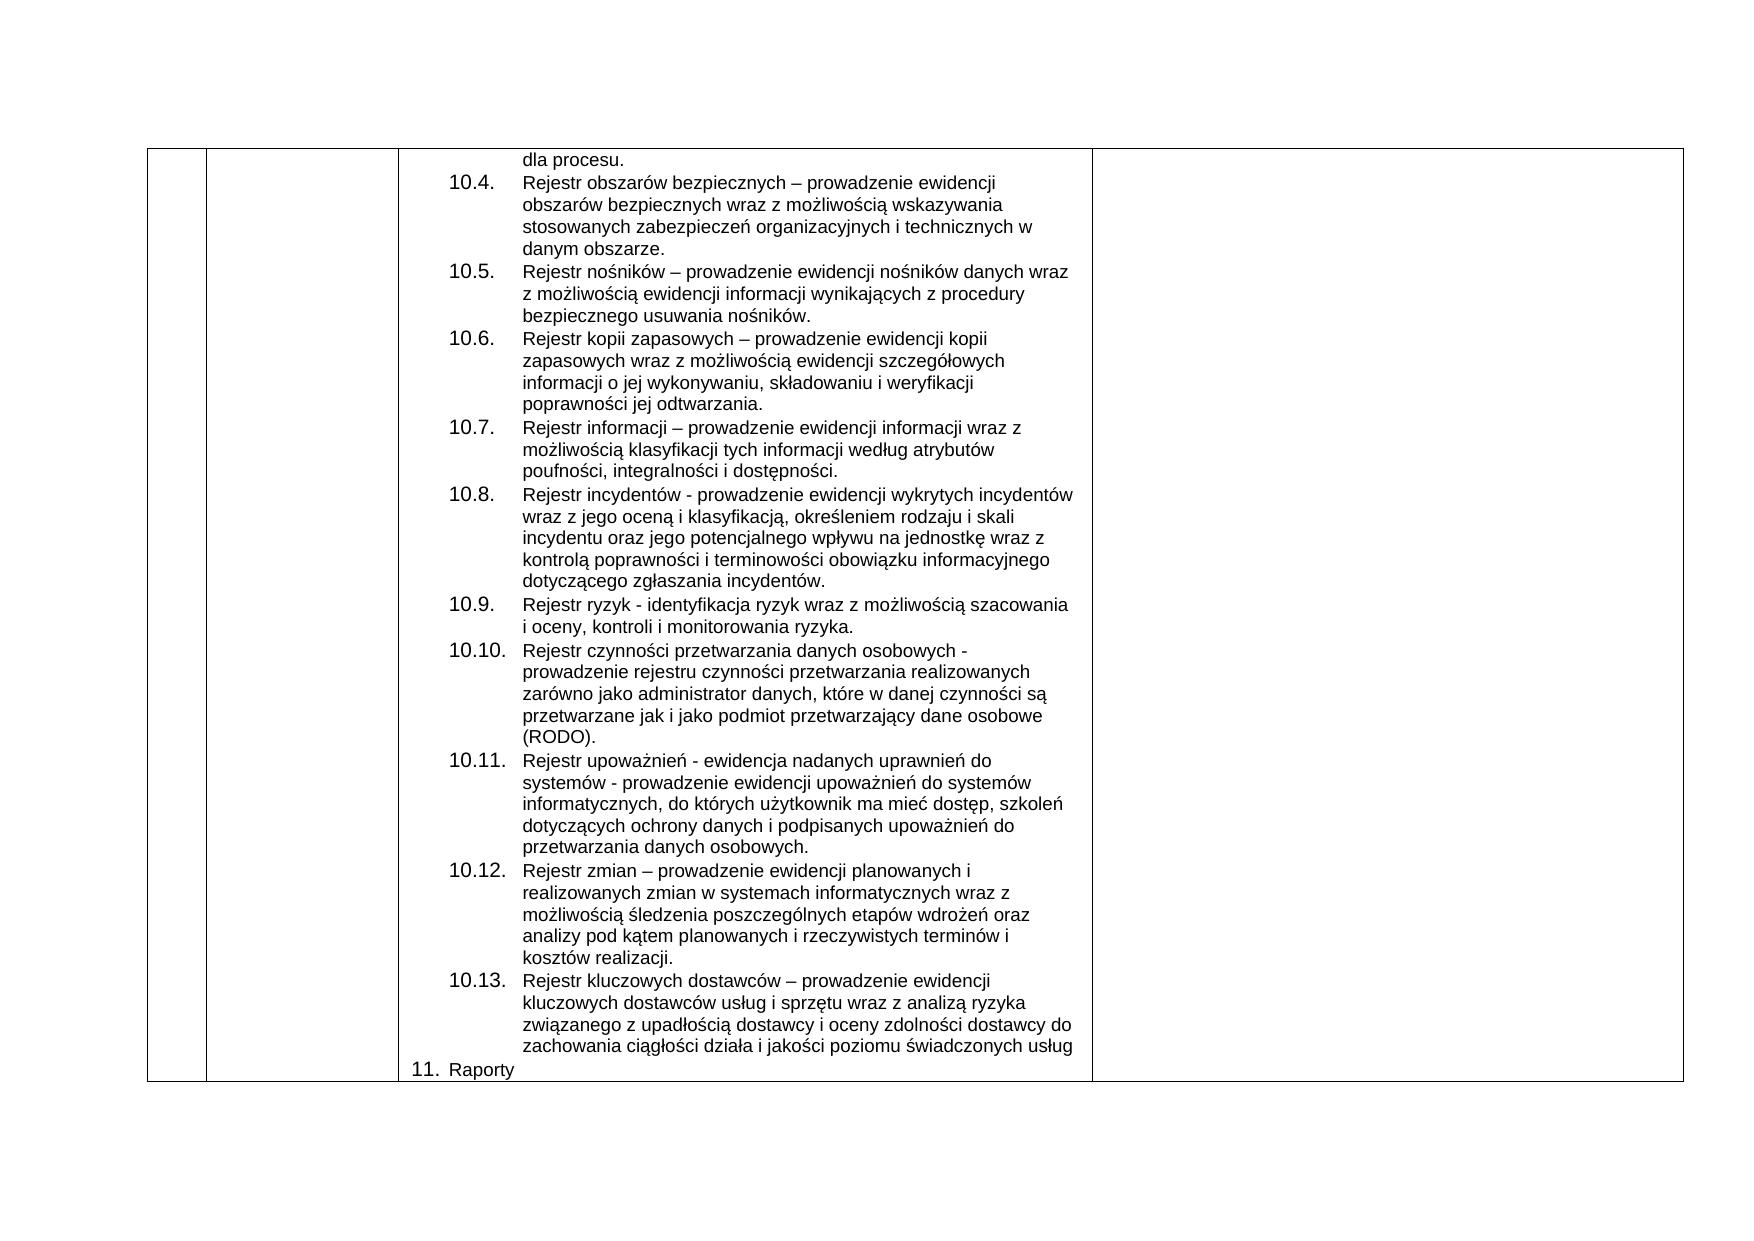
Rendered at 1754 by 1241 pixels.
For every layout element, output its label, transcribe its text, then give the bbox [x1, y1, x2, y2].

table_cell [399, 149, 1092, 1081]
table_cell [1093, 149, 1683, 1081]
table_cell 2 [148, 149, 206, 1081]
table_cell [207, 149, 398, 1081]
